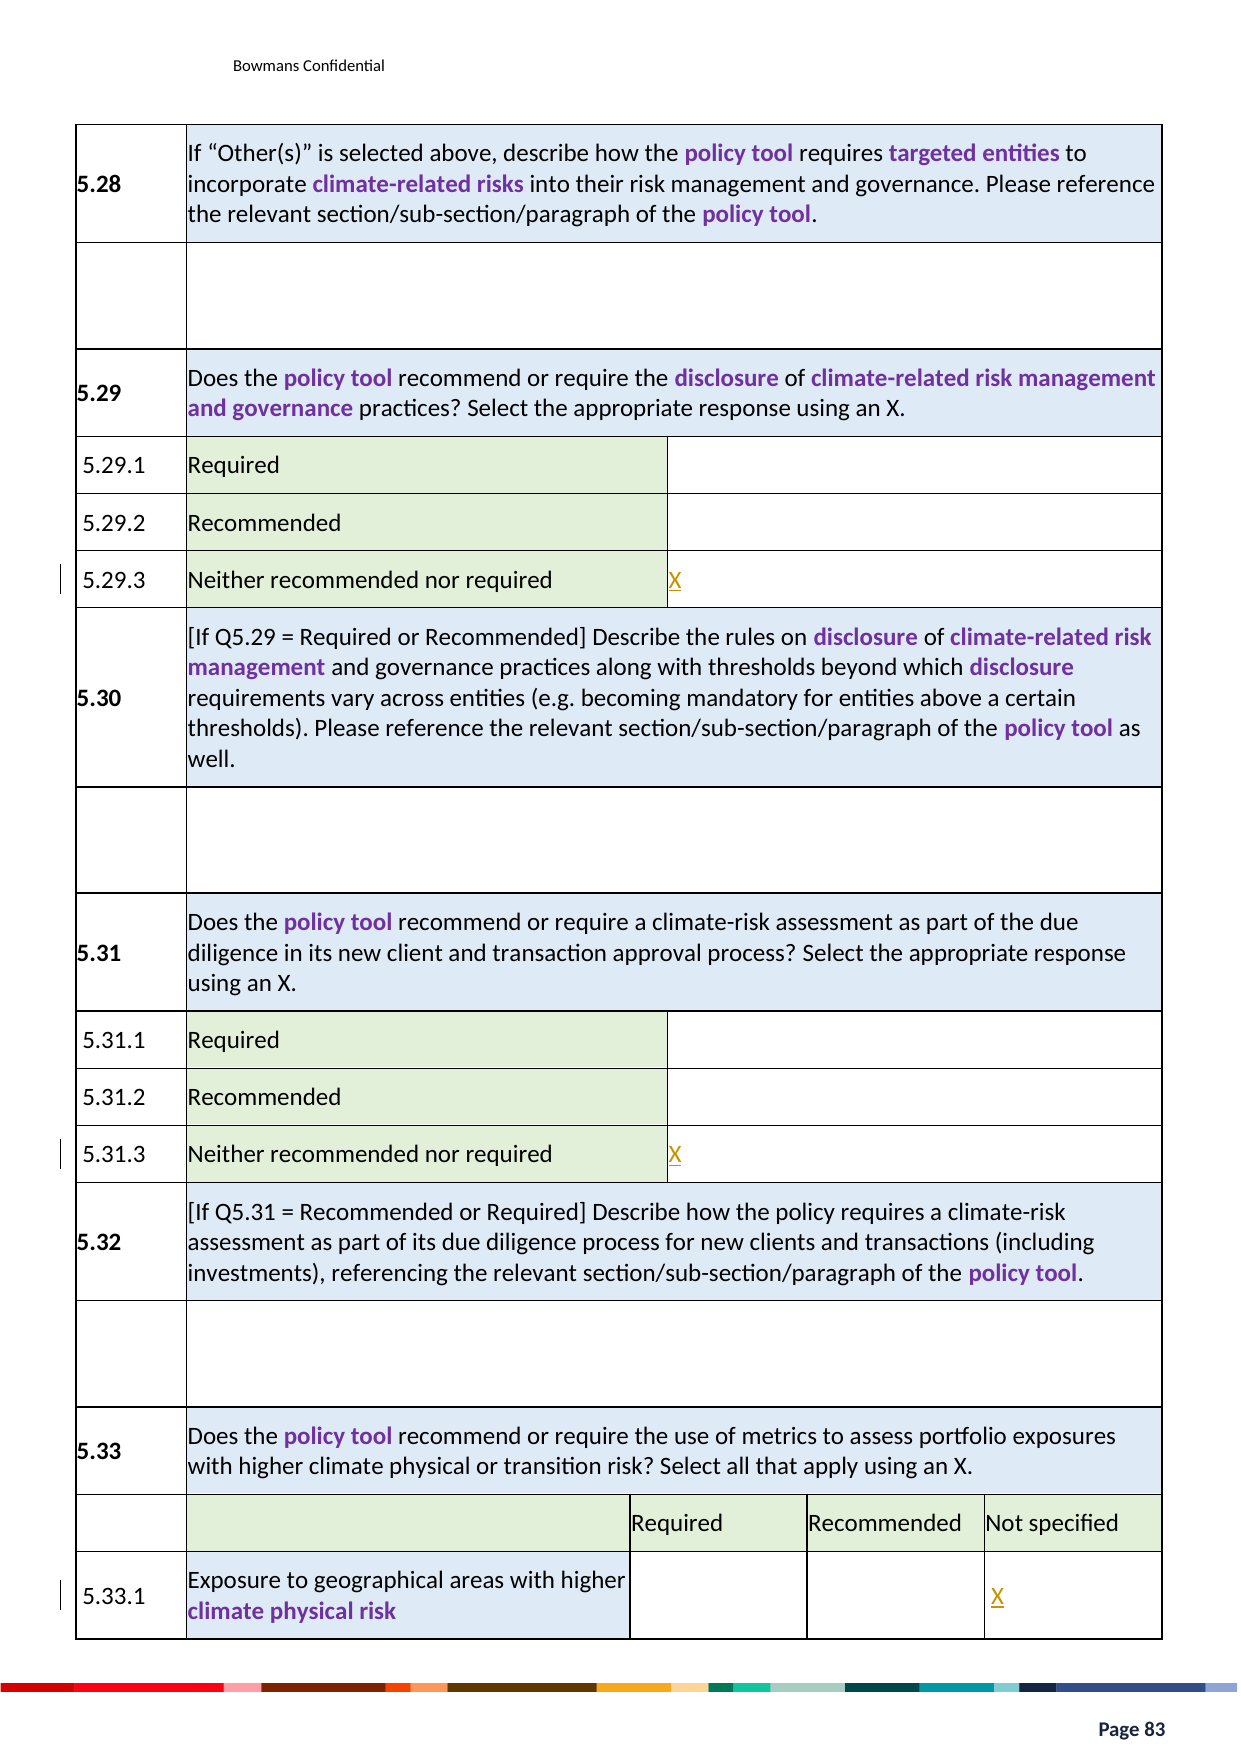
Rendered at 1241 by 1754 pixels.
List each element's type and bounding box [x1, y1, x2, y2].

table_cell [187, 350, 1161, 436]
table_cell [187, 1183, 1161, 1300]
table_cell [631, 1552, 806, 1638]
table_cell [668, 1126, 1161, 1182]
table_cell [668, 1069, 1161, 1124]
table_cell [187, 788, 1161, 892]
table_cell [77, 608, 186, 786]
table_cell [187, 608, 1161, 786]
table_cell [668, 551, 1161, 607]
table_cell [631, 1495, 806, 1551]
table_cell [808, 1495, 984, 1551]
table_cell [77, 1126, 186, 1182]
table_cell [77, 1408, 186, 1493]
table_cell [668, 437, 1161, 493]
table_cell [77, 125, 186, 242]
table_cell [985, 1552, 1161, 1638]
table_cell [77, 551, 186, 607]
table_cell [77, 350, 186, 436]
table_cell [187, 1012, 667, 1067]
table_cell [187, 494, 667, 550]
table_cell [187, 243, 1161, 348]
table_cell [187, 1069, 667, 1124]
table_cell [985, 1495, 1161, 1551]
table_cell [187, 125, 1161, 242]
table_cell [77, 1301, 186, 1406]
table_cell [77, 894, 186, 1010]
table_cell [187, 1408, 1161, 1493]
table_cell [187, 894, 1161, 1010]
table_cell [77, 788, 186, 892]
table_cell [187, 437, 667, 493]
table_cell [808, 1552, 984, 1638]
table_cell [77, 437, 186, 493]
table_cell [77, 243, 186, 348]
picture [0, 1683, 1236, 1692]
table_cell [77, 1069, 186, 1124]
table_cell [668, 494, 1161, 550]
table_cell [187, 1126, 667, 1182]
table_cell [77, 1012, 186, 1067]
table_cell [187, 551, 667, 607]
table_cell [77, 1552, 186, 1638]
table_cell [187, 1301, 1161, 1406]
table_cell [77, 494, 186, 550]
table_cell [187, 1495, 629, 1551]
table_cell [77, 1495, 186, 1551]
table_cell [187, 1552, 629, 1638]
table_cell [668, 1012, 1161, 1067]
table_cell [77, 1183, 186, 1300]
